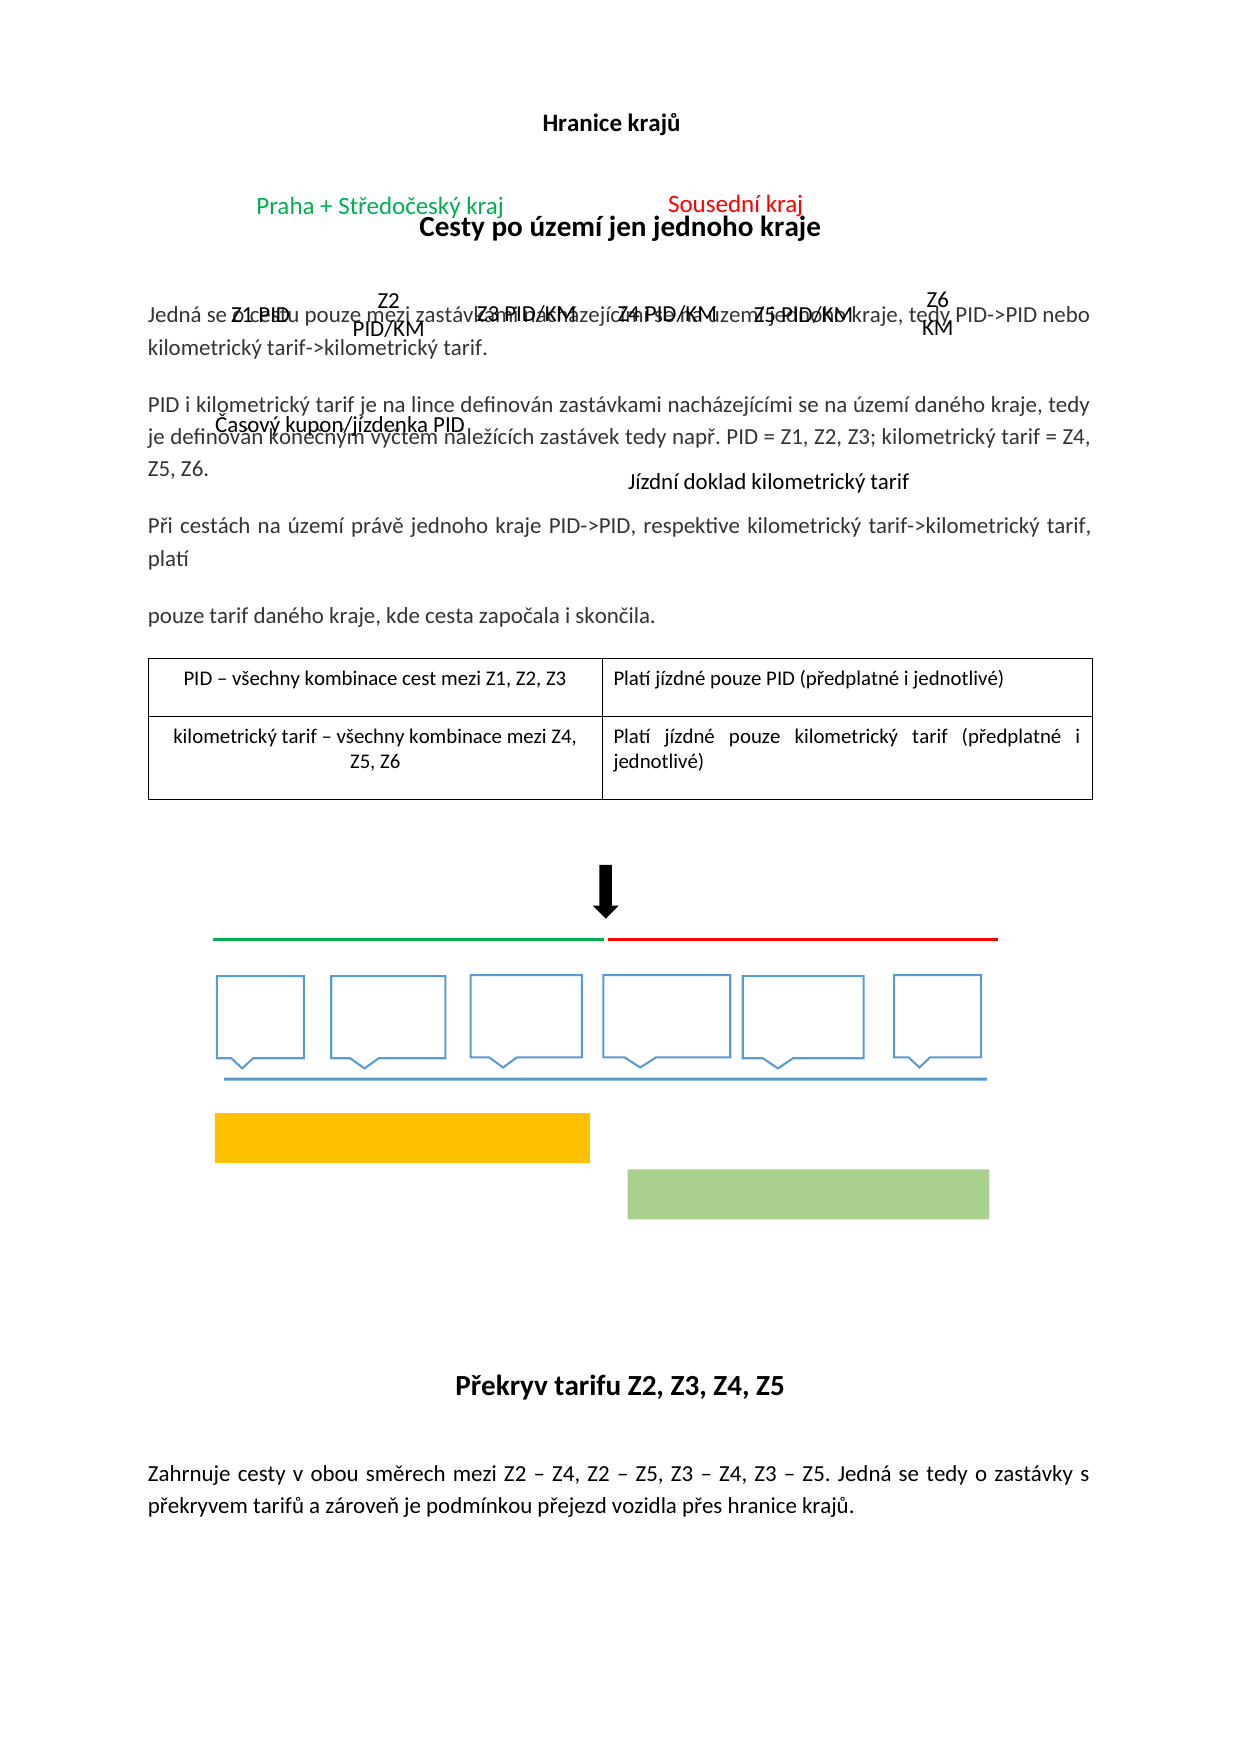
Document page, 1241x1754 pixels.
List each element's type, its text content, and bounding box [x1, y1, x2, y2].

table_cell kilometrický tarif – všechny kombinace mezi Z4, Z5, Z6 [149, 717, 602, 799]
text PID i kilometrický tarif je na lince definován zastávkami nacházejícími se na území daného kraje, tedy je definován konečným výčtem náležících zastávek tedy např. PID = Z1, Z2, Z3; kilometrický tarif = Z4, Z5, Z6. [148, 390, 1093, 482]
subtitle Cesty po území jen jednoho kraje [148, 208, 1093, 244]
text Při cestách na území právě jednoho kraje PID->PID, respektive kilometrický tarif->kilometrický tarif, platí [148, 511, 1093, 572]
table_header PID – všechny kombinace cest mezi Z1, Z2, Z3 [149, 659, 602, 716]
text Jedná se o cestu pouze mezi zastávkami nacházejícími se na území jednoho kraje, tedy PID->PID nebo kilometrický tarif->kilometrický tarif. [148, 301, 1093, 361]
text pouze tarif daného kraje, kde cesta započala i skončila. [148, 601, 1093, 629]
text Zahrnuje cesty v obou směrech mezi Z2 – Z4, Z2 – Z5, Z3 – Z4, Z3 – Z5. Jedná se tedy o zastávky s překryvem tarifů a zároveň je podmínkou přejezd vozidla přes hranice krajů. [148, 1459, 1093, 1519]
table_cell Platí jízdné pouze kilometrický tarif (předplatné i jednotlivé) [603, 717, 1092, 799]
table_header Platí jízdné pouze PID (předplatné i jednotlivé) [603, 659, 1092, 716]
subtitle Překryv tarifu Z2, Z3, Z4, Z5 [148, 1367, 1093, 1403]
